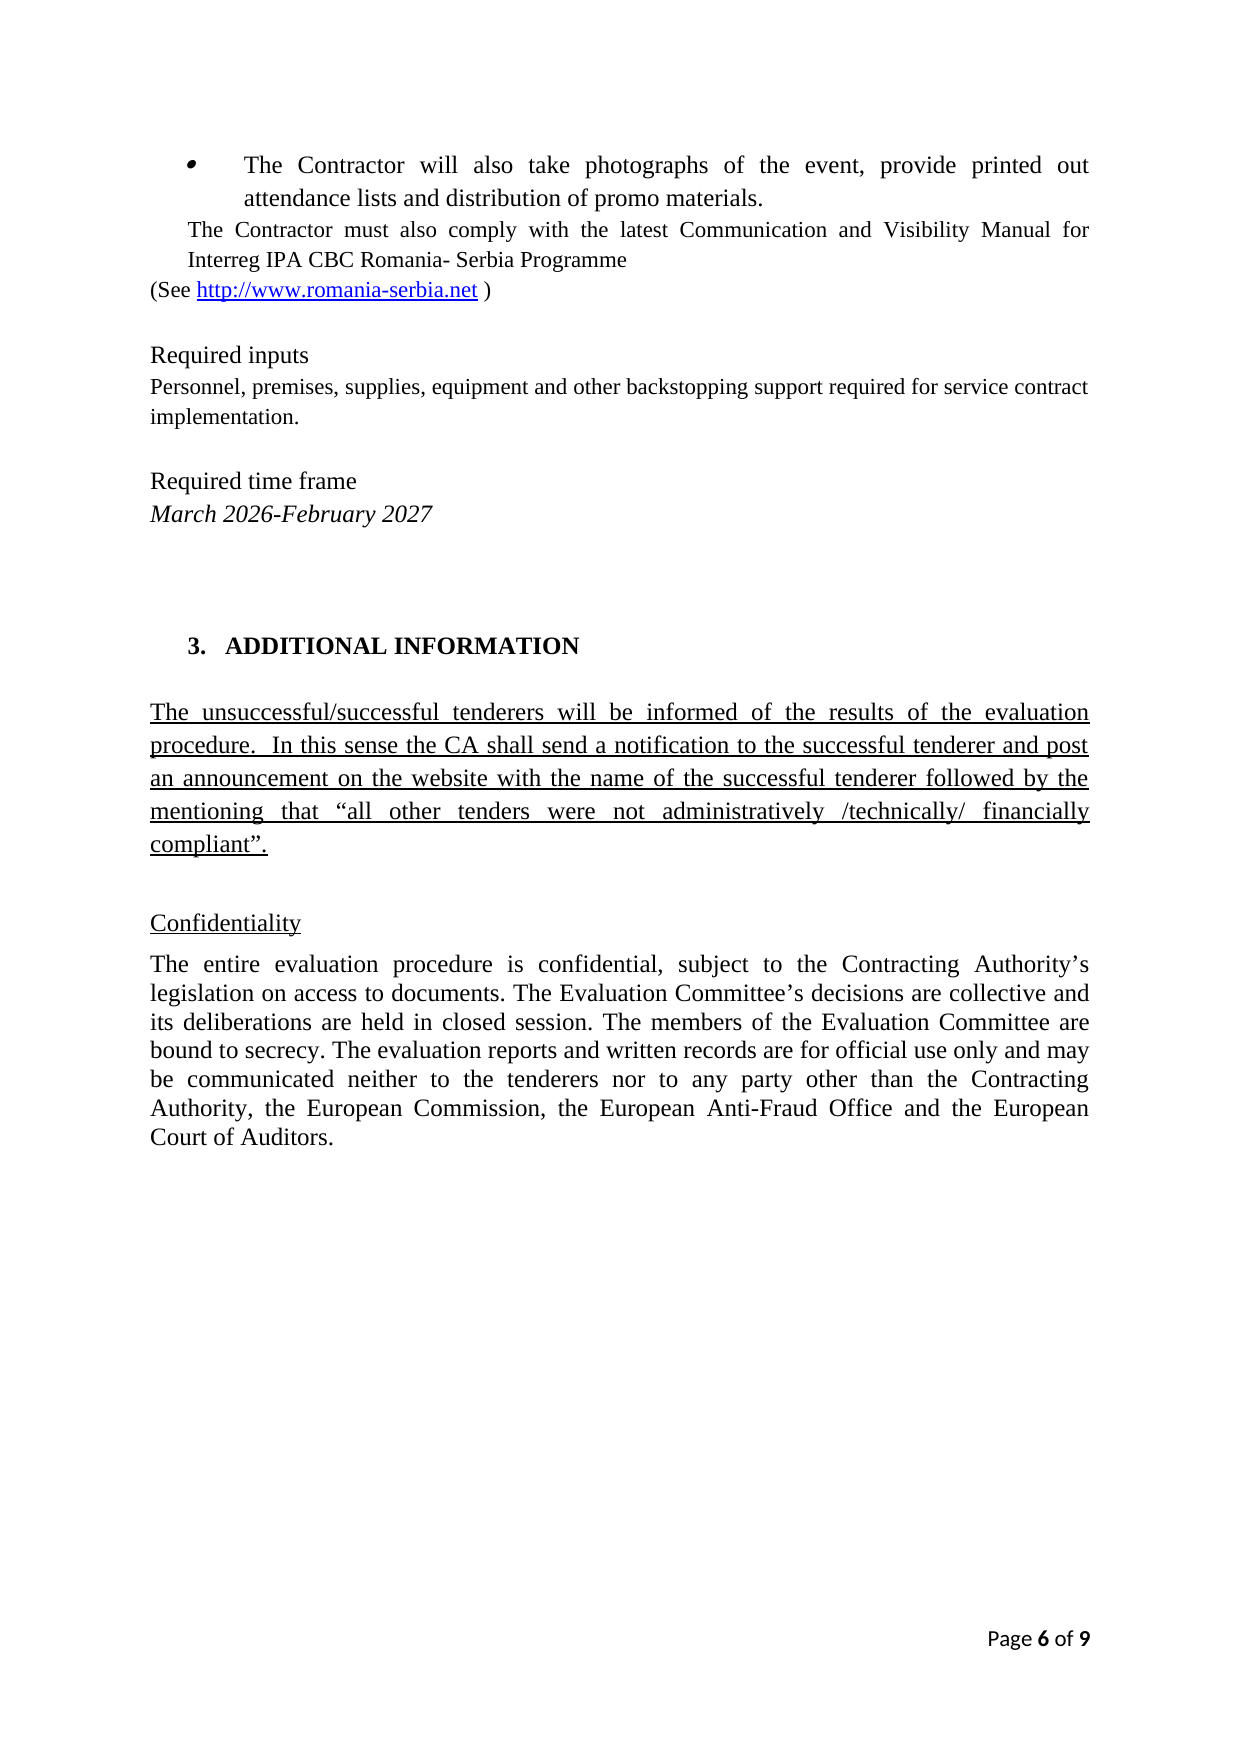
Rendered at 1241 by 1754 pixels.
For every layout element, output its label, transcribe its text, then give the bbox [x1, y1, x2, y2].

text (See http://www.romania-serbia.net ) [150, 276, 1090, 303]
text The Contractor must also comply with the latest Communication and Visibility Manual for Interreg IPA CBC Romania- Serbia Programme [187, 216, 1090, 273]
list The Contractor will also take photographs of the event, provide printed out attendance lists and distribution of promo materials. [185, 150, 1090, 212]
text The entire evaluation procedure is confidential, subject to the Contracting Authority’s legislation on access to documents. The Evaluation Committee’s decisions are collective and its deliberations are held in closed session. The members of the Evaluation Committee are bound to secrecy. The evaluation reports and written records are for official use only and may be communicated neither to the tenderers nor to any party other than the Contracting Authority, the European Commission, the European Anti-Fraud Office and the European Court of Auditors. [150, 949, 1090, 1150]
text March 2026-February 2027 [150, 499, 1090, 528]
text Required inputs [150, 340, 1090, 368]
text The unsuccessful/successful tenderers will be informed of the results of the evaluation procedure. In this sense the CA shall send a notification to the successful tenderer and post an announcement on the website with the name of the successful tenderer followed by the mentioning that “all other tenders were not administratively /technically/ financially compliant”. [150, 823, 1090, 858]
text The unsuccessful/successful tenderers will be informed of the results of the evaluation procedure. In this sense the CA shall send a notification to the successful tenderer and post an announcement on the website with the name of the successful tenderer followed by the mentioning that “all other tenders were not administratively /technically/ financially compliant”. [150, 697, 1090, 722]
text Required time frame [150, 466, 1090, 495]
text The unsuccessful/successful tenderers will be informed of the results of the evaluation procedure. In this sense the CA shall send a notification to the successful tenderer and post an announcement on the website with the name of the successful tenderer followed by the mentioning that “all other tenders were not administratively /technically/ financially compliant”. [150, 724, 1090, 821]
text Personnel, premises, supplies, equipment and other backstopping support required for service contract implementation. [150, 373, 1090, 429]
text Confidentiality [150, 908, 1090, 937]
list ADDITIONAL INFORMATION [187, 631, 1090, 660]
